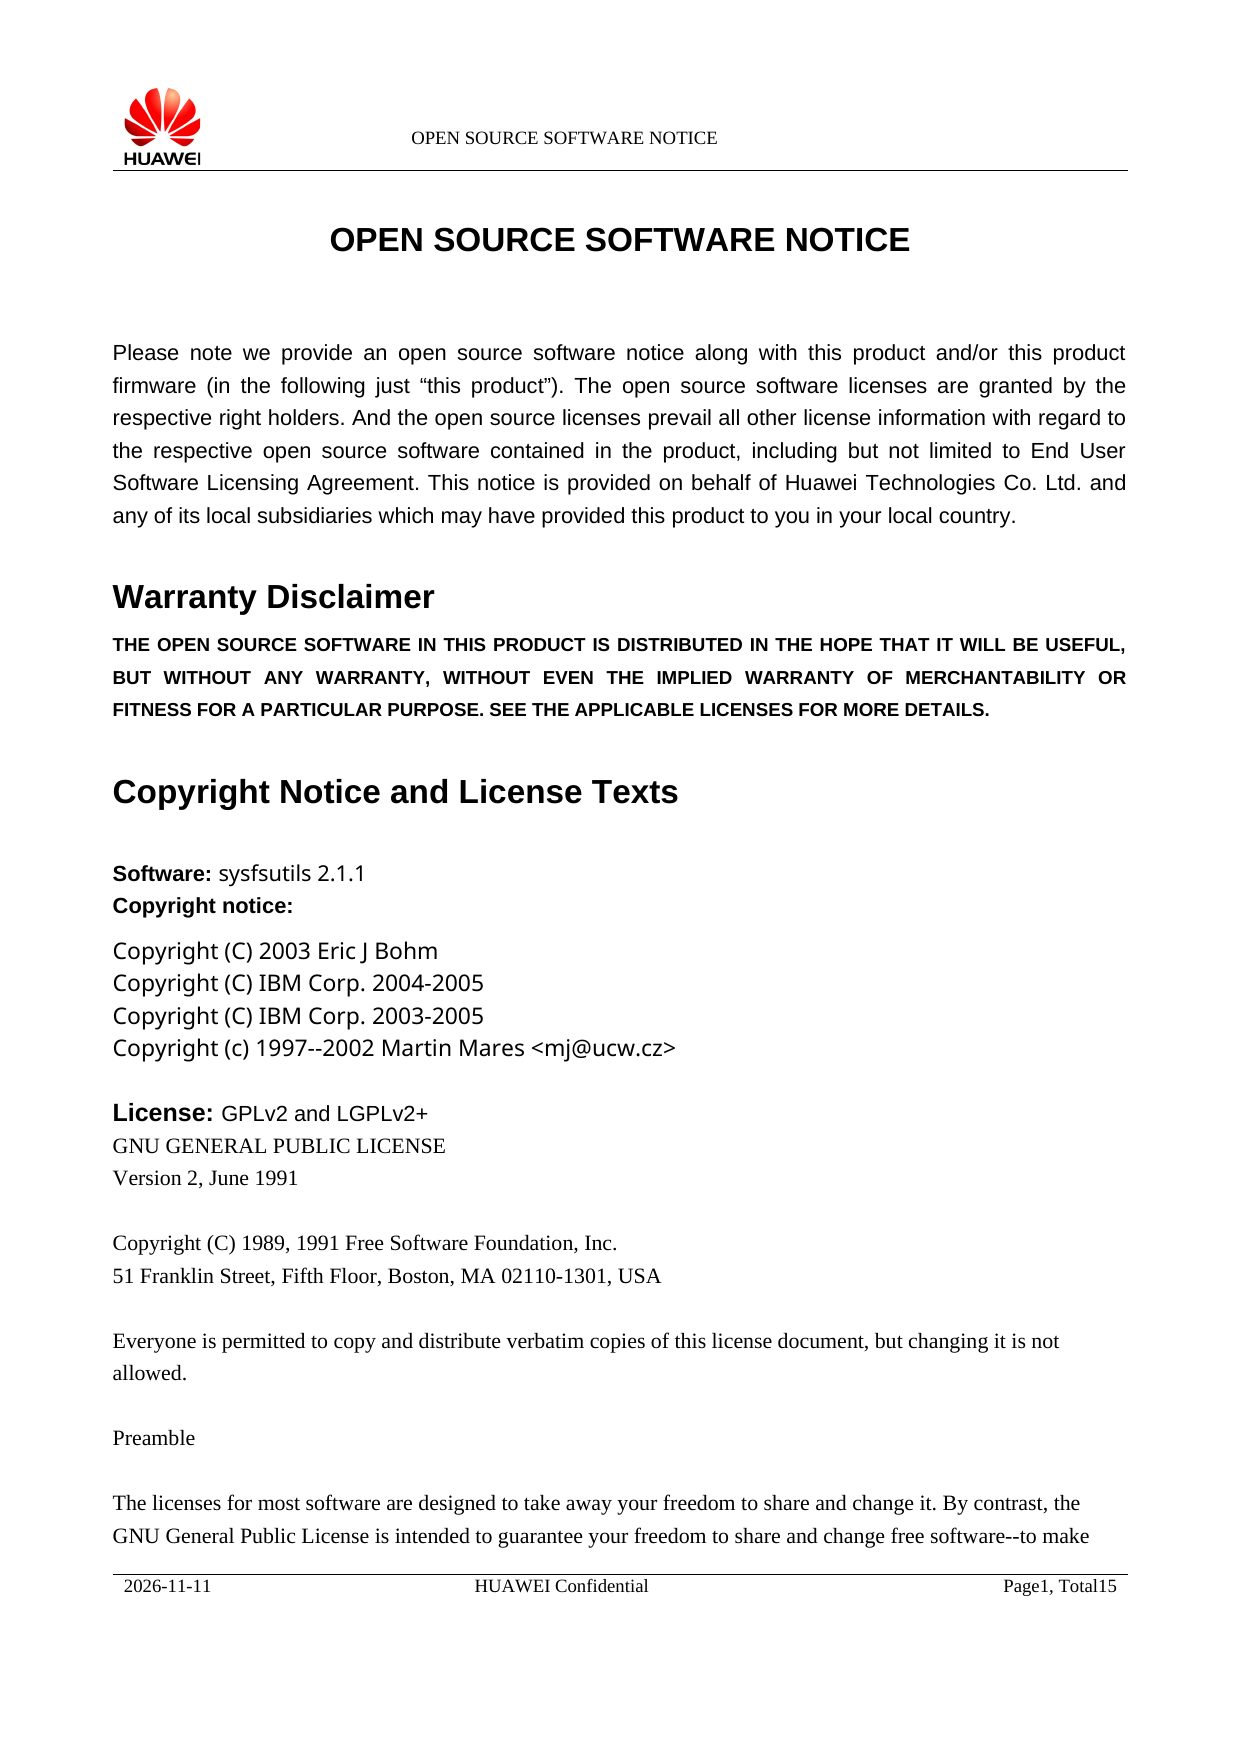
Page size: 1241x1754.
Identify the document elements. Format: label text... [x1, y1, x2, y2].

text Copyright Notice and License Texts [112, 759, 1128, 824]
text Copyright (C) 2003 Eric J Bohm Copyright (C) IBM Corp. 2004-2005 Copyright (C) IBM Corp. 2003-2005 Copyright (c) 1997--2002 Martin Mares <mj@ucw.cz> [112, 934, 1128, 1096]
text The open source software in this product is distributed in the hope that it will be useful, but WITHOUT ANY WARRANTY, without even the implied warranty of MERCHANTABILITY or FITNESS FOR A PARTICULAR PURPOSE. See the applicable licenses for more details. [112, 629, 1128, 726]
picture [124, 88, 201, 165]
text Copyright notice: [112, 889, 1128, 921]
text Please note we provide an open source software notice along with this product and/or this product firmware (in the following just “this product”). The open source software licenses are granted by the respective right holders. And the open source licenses prevail all other license information with regard to the respective open source software contained in the product, including but not limited to End User Software Licensing Agreement. This notice is provided on behalf of Huawei Technologies Co. Ltd. and any of its local subsidiaries which may have provided this product to you in your local country. [112, 336, 1128, 531]
title Software: sysfsutils 2.1.1 [112, 856, 1128, 889]
text Warranty Disclaimer [112, 564, 1128, 629]
text License: GPLv2 and LGPLv2+ [112, 1096, 1128, 1129]
text OPEN SOURCE SOFTWARE NOTICE [112, 206, 1128, 271]
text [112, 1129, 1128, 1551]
